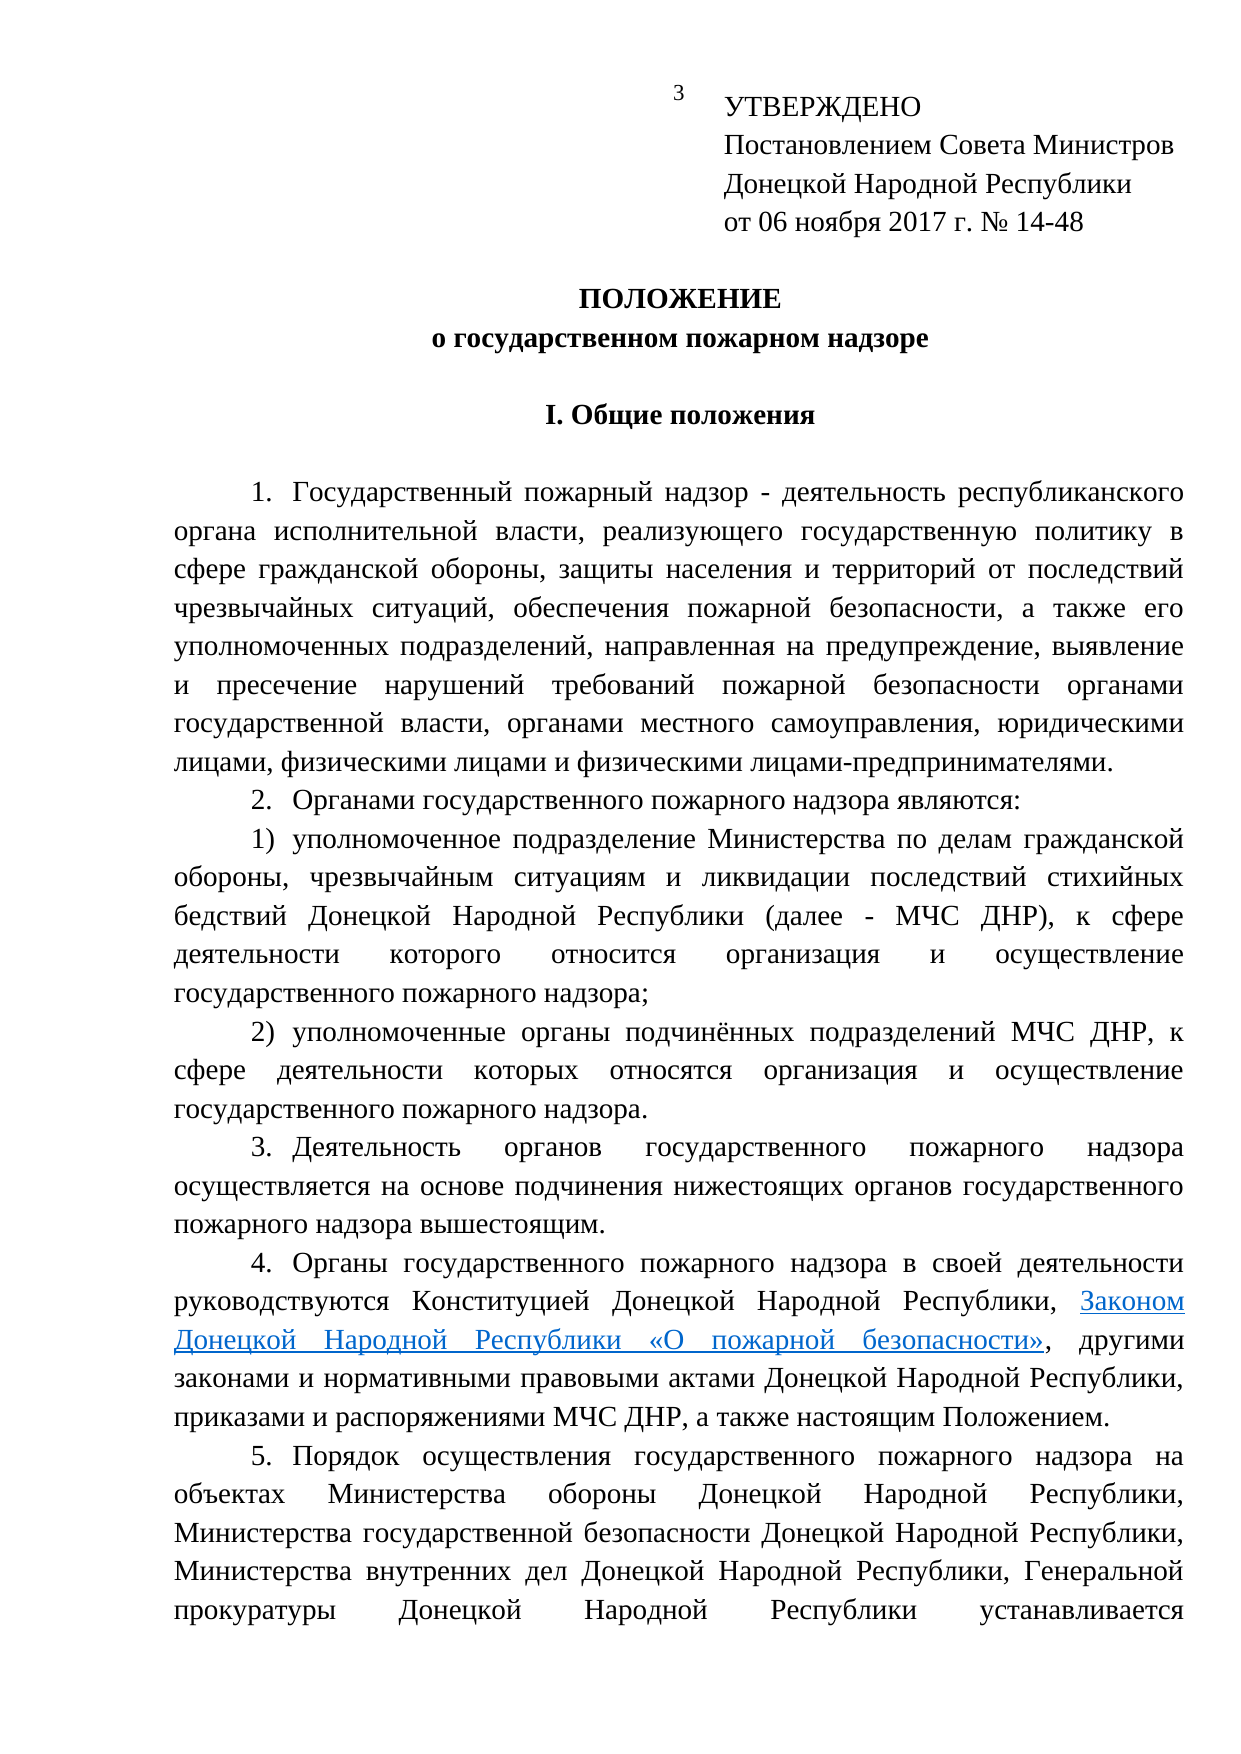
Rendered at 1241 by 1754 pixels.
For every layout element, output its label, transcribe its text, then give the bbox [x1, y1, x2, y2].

text Постановлением Совета Министров Донецкой Народной Республики [723, 127, 1185, 199]
text о государственном пожарном надзоре [176, 320, 1185, 353]
text I. Общие положения [176, 358, 1185, 431]
list Государственный пожарный надзор - деятельность республиканского органа исполнительной власти, реализующего государственную политику в сфере гражданской обороны, защиты населения и территорий от последствий чрезвычайных ситуаций, обеспечения пожарной безопасности, а также его уполномоченных подразделений, направленная на предупреждение, выявление и пресечение нарушений требований пожарной безопасности органами государственной власти, органами местного самоуправления, юридическими лицами, физическими лицами и физическими лицами-предпринимателями. [173, 474, 1185, 777]
text ПОЛОЖЕНИЕ [176, 281, 1185, 315]
text от 06 ноября 2017 г. № 14-48 [723, 204, 1185, 238]
list уполномоченные органы подчинённых подразделений МЧС ДНР, к сфере деятельности которых относятся организация и осуществление государственного пожарного надзора. [173, 1014, 1185, 1124]
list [173, 1438, 1185, 1625]
text УТВЕРЖДЕНО [723, 89, 1185, 122]
list Органами государственного пожарного надзора являются: [173, 782, 1185, 816]
list Деятельность органов государственного пожарного надзора осуществляется на основе подчинения нижестоящих органов государственного пожарного надзора вышестоящим. [173, 1129, 1185, 1240]
list Органы государственного пожарного надзора в своей деятельности руководствуются Конституцией Донецкой Народной Республики, Законом Донецкой Народной Республики «О пожарной безопасности», другими законами и нормативными правовыми актами Донецкой Народной Республики, приказами и распоряжениями МЧС ДНР, а также настоящим Положением. [173, 1245, 1185, 1433]
list уполномоченное подразделение Министерства по делам гражданской обороны, чрезвычайным ситуациям и ликвидации последствий стихийных бедствий Донецкой Народной Республики (далее - МЧС ДНР), к сфере деятельности которого относится организация и осуществление государственного пожарного надзора; [173, 821, 1185, 1009]
